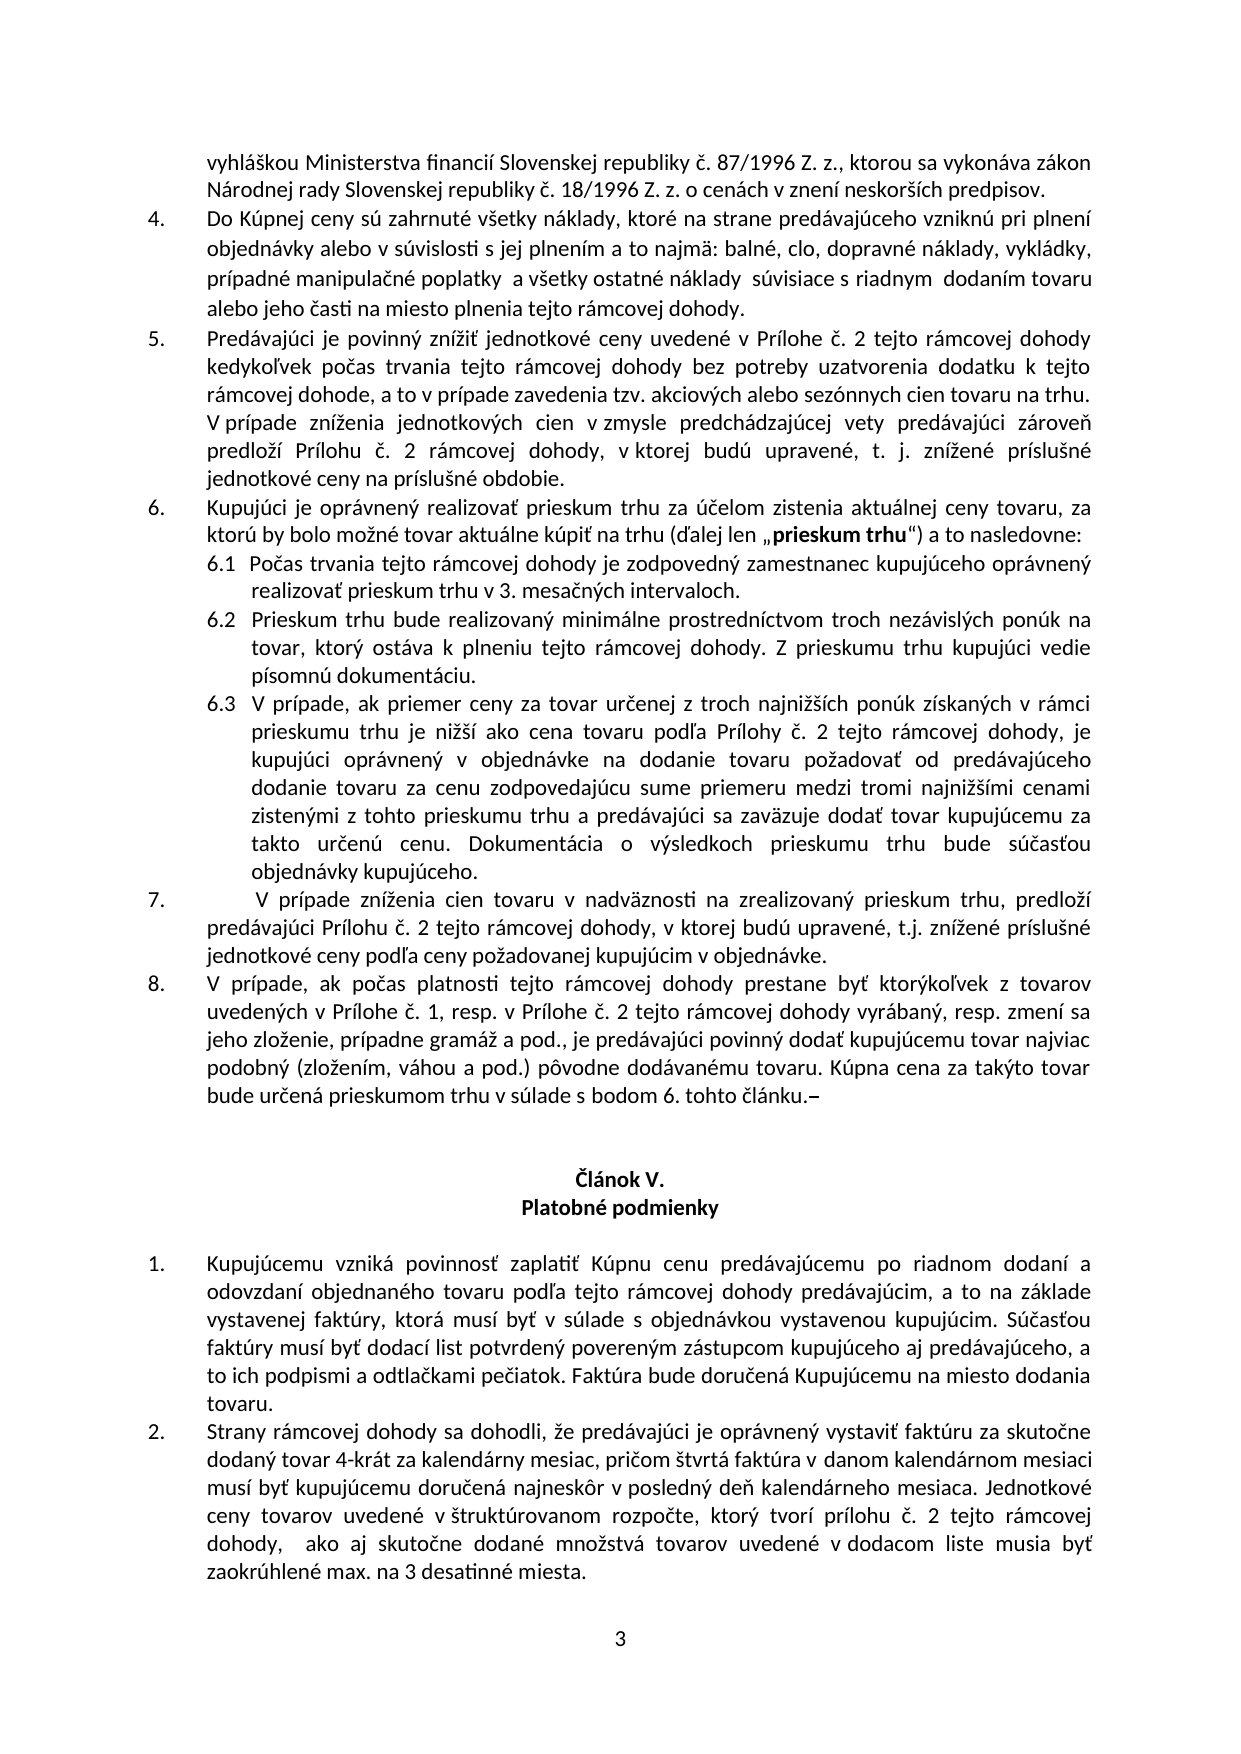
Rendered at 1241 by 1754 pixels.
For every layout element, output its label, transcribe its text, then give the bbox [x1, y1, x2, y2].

text 8. V prípade, ak počas platnosti tejto rámcovej dohody prestane byť ktorýkoľvek z tovarov uvedených v Prílohe č. 1, resp. v Prílohe č. 2 tejto rámcovej dohody vyrábaný, resp. zmení sa jeho zloženie, prípadne gramáž a pod., je predávajúci povinný dodať kupujúcemu tovar najviac podobný (zložením, váhou a pod.) pôvodne dodávanému tovaru. Kúpna cena za takýto tovar bude určená prieskumom trhu v súlade s bodom 6. tohto článku. [148, 969, 1093, 1109]
text 6. Kupujúci je oprávnený realizovať prieskum trhu za účelom zistenia aktuálnej ceny tovaru, za ktorú by bolo možné tovar aktuálne kúpiť na trhu (ďalej len „prieskum trhu“) a to nasledovne: [148, 493, 1093, 549]
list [148, 148, 1093, 204]
text Článok V. [148, 1165, 1093, 1193]
text Platobné podmienky [148, 1193, 1093, 1221]
text 5. Predávajúci je povinný znížiť jednotkové ceny uvedené v Prílohe č. 2 tejto rámcovej dohody kedykoľvek počas trvania tejto rámcovej dohody bez potreby uzatvorenia dodatku k tejto rámcovej dohode, a to v prípade zavedenia tzv. akciových alebo sezónnych cien tovaru na trhu. V prípade zníženia jednotkových cien v zmysle predchádzajúcej vety predávajúci zároveň predloží Prílohu č. 2 rámcovej dohody, v ktorej budú upravené, t. j. znížené príslušné jednotkové ceny na príslušné obdobie. [148, 324, 1093, 493]
text 1. Kupujúcemu vzniká povinnosť zaplatiť Kúpnu cenu predávajúcemu po riadnom dodaní a odovzdaní objednaného tovaru podľa tejto rámcovej dohody predávajúcim, a to na základe vystavenej faktúry, ktorá musí byť v súlade s objednávkou vystavenou kupujúcim. Súčasťou faktúry musí byť dodací list potvrdený povereným zástupcom kupujúceho aj predávajúceho, a to ich podpismi a odtlačkami pečiatok. Faktúra bude doručená Kupujúcemu na miesto dodania tovaru. [148, 1249, 1093, 1417]
text 6.2 Prieskum trhu bude realizovaný minimálne prostredníctvom troch nezávislých ponúk na tovar, ktorý ostáva k plneniu tejto rámcovej dohody. Z prieskumu trhu kupujúci vedie písomnú dokumentáciu. [207, 605, 1093, 689]
text 6.1 Počas trvania tejto rámcovej dohody je zodpovedný zamestnanec kupujúceho oprávnený realizovať prieskum trhu v 3. mesačných intervaloch. [207, 549, 1093, 605]
text 4. Do Kúpnej ceny sú zahrnuté všetky náklady, ktoré na strane predávajúceho vzniknú pri plnení objednávky alebo v súvislosti s jej plnením a to najmä: balné, clo, dopravné náklady, vykládky, prípadné manipulačné poplatky a všetky ostatné náklady súvisiace s riadnym dodaním tovaru alebo jeho časti na miesto plnenia tejto rámcovej dohody. [148, 204, 1093, 322]
text 2. Strany rámcovej dohody sa dohodli, že predávajúci je oprávnený vystaviť faktúru za skutočne dodaný tovar 4-krát za kalendárny mesiac, pričom štvrtá faktúra v danom kalendárnom mesiaci musí byť kupujúcemu doručená najneskôr v posledný deň kalendárneho mesiaca. Jednotkové ceny tovarov uvedené v štruktúrovanom rozpočte, ktorý tvorí prílohu č. 2 tejto rámcovej dohody, ako aj skutočne dodané množstvá tovarov uvedené v dodacom liste musia byť zaokrúhlené max. na 3 desatinné miesta. [148, 1417, 1093, 1585]
text 7. V prípade zníženia cien tovaru v nadväznosti na zrealizovaný prieskum trhu, predloží predávajúci Prílohu č. 2 tejto rámcovej dohody, v ktorej budú upravené, t.j. znížené príslušné jednotkové ceny podľa ceny požadovanej kupujúcim v objednávke. [148, 885, 1093, 969]
text 6.3 V prípade, ak priemer ceny za tovar určenej z troch najnižších ponúk získaných v rámci prieskumu trhu je nižší ako cena tovaru podľa Prílohy č. 2 tejto rámcovej dohody, je kupujúci oprávnený v objednávke na dodanie tovaru požadovať od predávajúceho dodanie tovaru za cenu zodpovedajúcu sume priemeru medzi tromi najnižšími cenami zistenými z tohto prieskumu trhu a predávajúci sa zaväzuje dodať tovar kupujúcemu za takto určenú cenu. Dokumentácia o výsledkoch prieskumu trhu bude súčasťou objednávky kupujúceho. [207, 689, 1093, 885]
